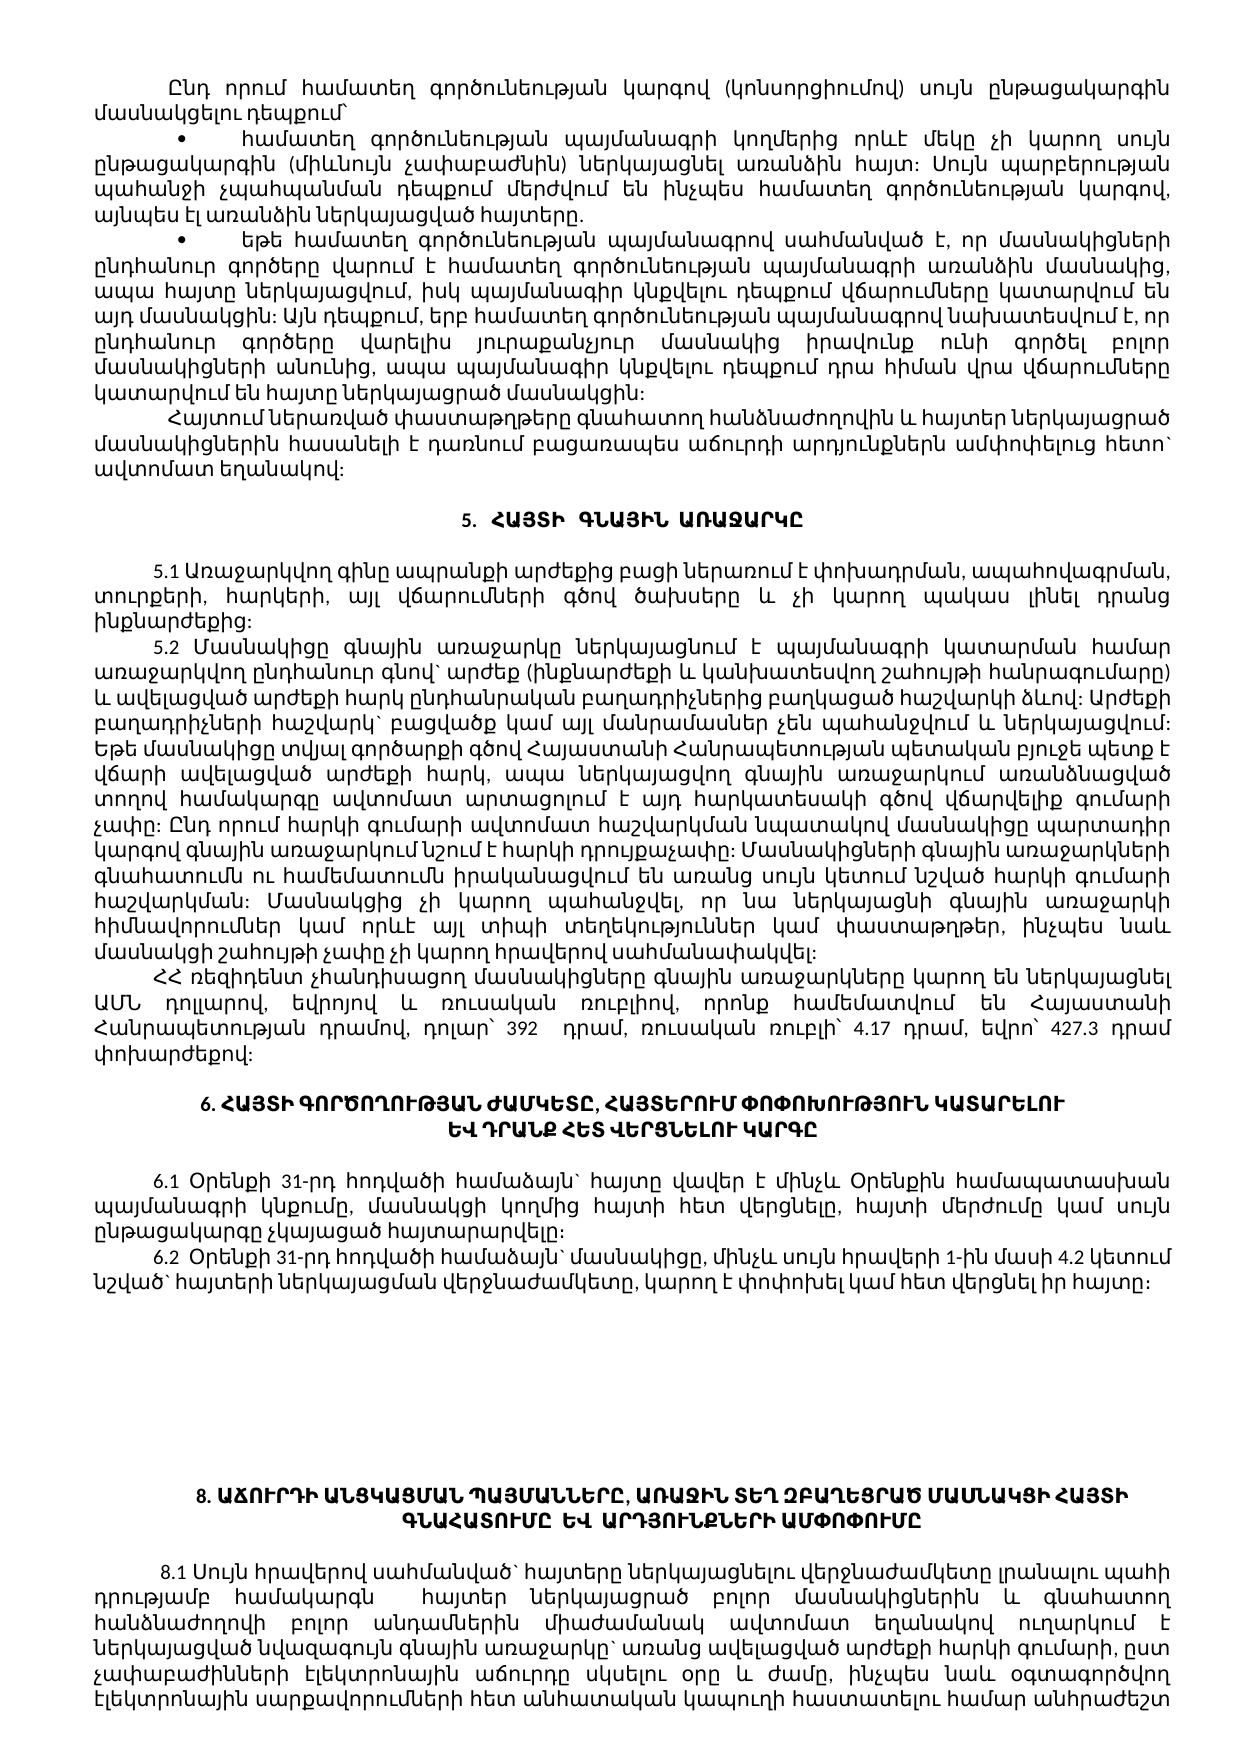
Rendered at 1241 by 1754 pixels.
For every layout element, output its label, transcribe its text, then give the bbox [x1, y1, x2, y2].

text 6.1 Օրենքի 31-րդ հոդվածի համաձայն` հայտը վավեր է մինչև Օրենքին համապատասխան պայմանագրի կնքումը, մասնակցի կողմից հայտի հետ վերցնելը, հայտի մերժումը կամ սույն ընթացակարգը չկայացած հայտարարվելը։ [94, 1168, 1171, 1244]
text ՀՀ ռեզիդենտ չհանդիսացող մասնակիցները գնային առաջարկները կարող են ներկայացնել ԱՄՆ դոլլարով, եվրոյով և ռուսական ռուբլիով, որոնք համեմատվում են Հայաստանի Հանրապետության դրամով, դոլար՝ 392 դրամ, ռուսական ռուբլի՝ 4.17 դրամ, եվրո՝ 427.3 դրամ փոխարժեքով: [94, 964, 1171, 1066]
text ԳՆԱՀԱՏՈՒՄԸ ԵՎ ԱՐԴՅՈՒՆՔՆԵՐԻ ԱՄՓՈՓՈՒՄԸ [94, 1508, 1171, 1534]
text Հայտում ներառված փաստաթղթերը գնահատող հանձնաժողովին և հայտեր ներկայացրած մասնակիցներին հասանելի է դառնում բացառապես աճուրդի արդյունքներն ամփոփելուց հետո` ավտոմատ եղանակով: [94, 405, 1171, 482]
text Ընդ որում համատեղ գործունեության կարգով (կոնսորցիումով) սույն ընթացակարգին մասնակցելու դեպքում՝ [94, 75, 1171, 126]
list եթե համատեղ գործունեության պայմանագրով սահմանված է, որ մասնակիցների ընդհանուր գործերը վարում է համատեղ գործունեության պայմանագրի առանձին մասնակից, ապա հայտը ներկայացվում, իսկ պայմանագիր կնքվելու դեպքում վճարումները կատարվում են այդ մասնակցին: Այն դեպքում, երբ համատեղ գործունեության պայմանագրով նախատեսվում է, որ ընդհանուր գործերը վարելիս յուրաքանչյուր մասնակից իրավունք ունի գործել բոլոր մասնակիցների անունից, ապա պայմանագիր կնքվելու դեպքում դրա հիման վրա վճարումները կատարվում են հայտը ներկայացրած մասնակցին: [94, 227, 1171, 405]
text 6.2 Օրենքի 31-րդ հոդվածի համաձայն` մասնակիցը, մինչև սույն հրավերի 1-ին մասի 4.2 կետում նշված` հայտերի ներկայացման վերջնաժամկետը, կարող է փոփոխել կամ հետ վերցնել իր հայտը։ [94, 1244, 1171, 1295]
text 5.1 Առաջարկվող գինը ապրանքի արժեքից բացի ներառում է փոխադրման, ապահովագրման, տուրքերի, հարկերի, այլ վճարումների գծով ծախսերը և չի կարող պակաս լինել դրանց ինքնարժեքից: [94, 558, 1171, 634]
text ԵՎ ԴՐԱՆՔ ՀԵՏ ՎԵՐՑՆԵԼՈՒ ԿԱՐԳԸ [94, 1117, 1171, 1142]
list համատեղ գործունեության պայմանագրի կողմերից որևէ մեկը չի կարող սույն ընթացակարգին (միևնույն չափաբաժնին) ներկայացնել առանձին հայտ: Սույն պարբերության պահանջի չպահպանման դեպքում մերժվում են ինչպես համատեղ գործունեության կարգով, այնպես էլ առանձին ներկայացված հայտերը. [94, 126, 1171, 227]
text 5.2 Մասնակիցը գնային առաջարկը ներկայացնում է պայմանագրի կատարման համար առաջարկվող ընդհանուր գնով` արժեք (ինքնարժեքի և կանխատեսվող շահույթի հանրագումարը) և ավելացված արժեքի հարկ ընդհանրական բաղադրիչներից բաղկացած հաշվարկի ձևով: Արժեքի բաղադրիչների հաշվարկ` բացվածք կամ այլ մանրամասներ չեն պահանջվում և ներկայացվում: Եթե մասնակիցը տվյալ գործարքի գծով Հայաստանի Հանրապետության պետական բյուջե պետք է վճարի ավելացված արժեքի հարկ, ապա ներկայացվող գնային առաջարկում առանձնացված տողով համակարգը ավտոմատ արտացոլում է այդ հարկատեսակի գծով վճարվելիք գումարի չափը: Ընդ որում հարկի գումարի ավտոմատ հաշվարկման նպատակով մասնակիցը պարտադիր կարգով գնային առաջարկում նշում է հարկի դրույքաչափը: Մասնակիցների գնային առաջարկների գնահատումն ու համեմատումն իրականացվում են առանց սույն կետում նշված հարկի գումարի հաշվարկման: Մասնակցից չի կարող պահանջվել, որ նա ներկայացնի գնային առաջարկի հիմնավորումներ կամ որևէ այլ տիպի տեղեկություններ կամ փաստաթղթեր, ինչպես նաև մասնակցի շահույթի չափը չի կարող հրավերով սահմանափակվել: [94, 634, 1171, 964]
text 6. ՀԱՅՏԻ ԳՈՐԾՈՂՈՒԹՅԱՆ ԺԱՄԿԵՏԸ, ՀԱՅՏԵՐՈՒՄ ՓՈՓՈԽՈՒԹՅՈՒՆ ԿԱՏԱՐԵԼՈՒ [94, 1092, 1171, 1117]
text 5. ՀԱՅՏԻ ԳՆԱՅԻՆ ԱՌԱՋԱՐԿԸ [94, 507, 1171, 532]
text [94, 1559, 1171, 1712]
text 8. ԱՃՈՒՐԴԻ ԱՆՑԿԱՑՄԱՆ ՊԱՅՄԱՆՆԵՐԸ, ԱՌԱՋԻՆ ՏԵՂ ԶԲԱՂԵՑՐԱԾ ՄԱՍՆԱԿՑԻ ՀԱՅՏԻ [94, 1483, 1171, 1508]
